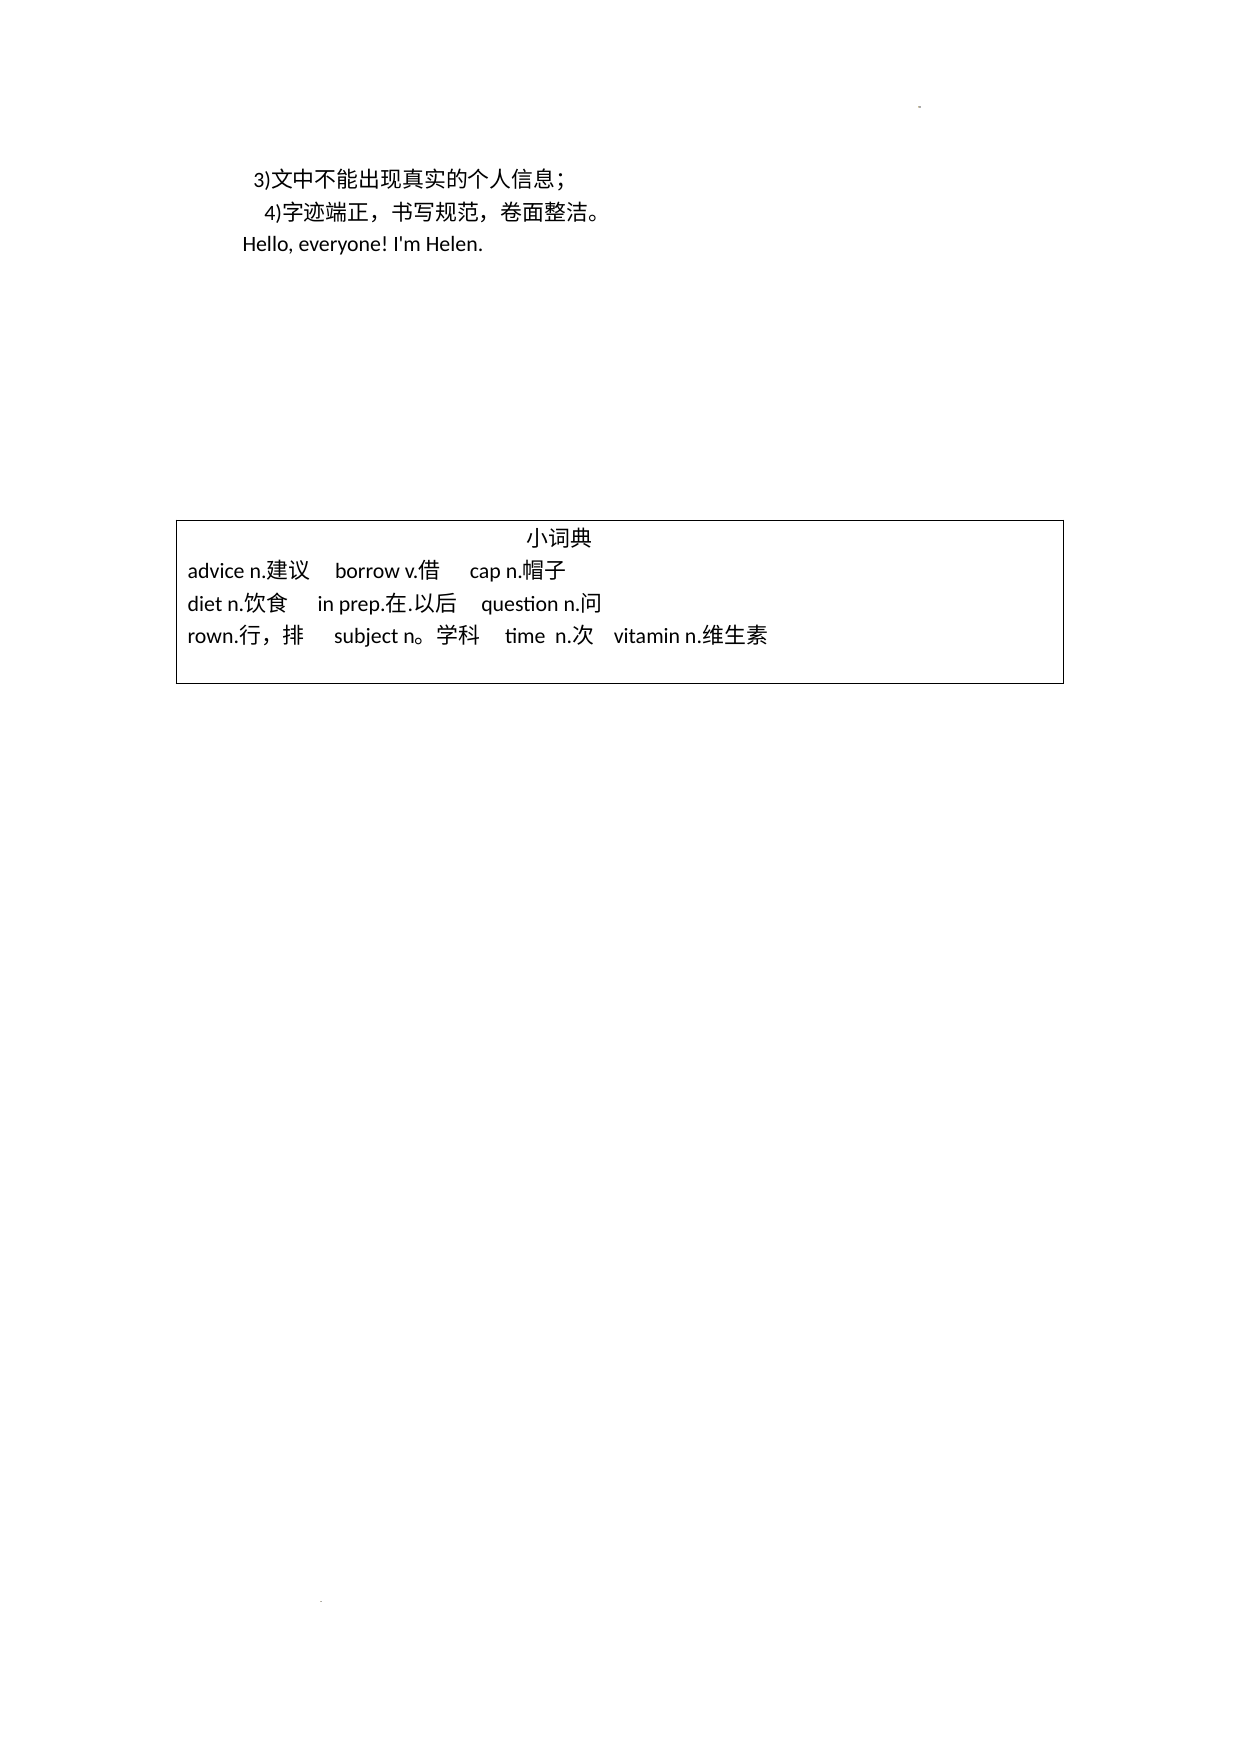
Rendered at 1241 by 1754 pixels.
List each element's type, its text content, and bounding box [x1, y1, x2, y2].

text 4)字迹端正，书写规范，卷面整洁。 [187, 194, 1053, 227]
text Hello, everyone! I'm Helen. [187, 227, 1053, 259]
table_header 小词典 advice n.建议 borrow v.借 cap n.帽子 diet n.饮食 in prep.在.以后 question n.问 rown.行，排 subject n。学科 time n.次 vitamin n.维生素 [177, 521, 1063, 683]
text 3)文中不能出现真实的个人信息； [187, 162, 1053, 194]
